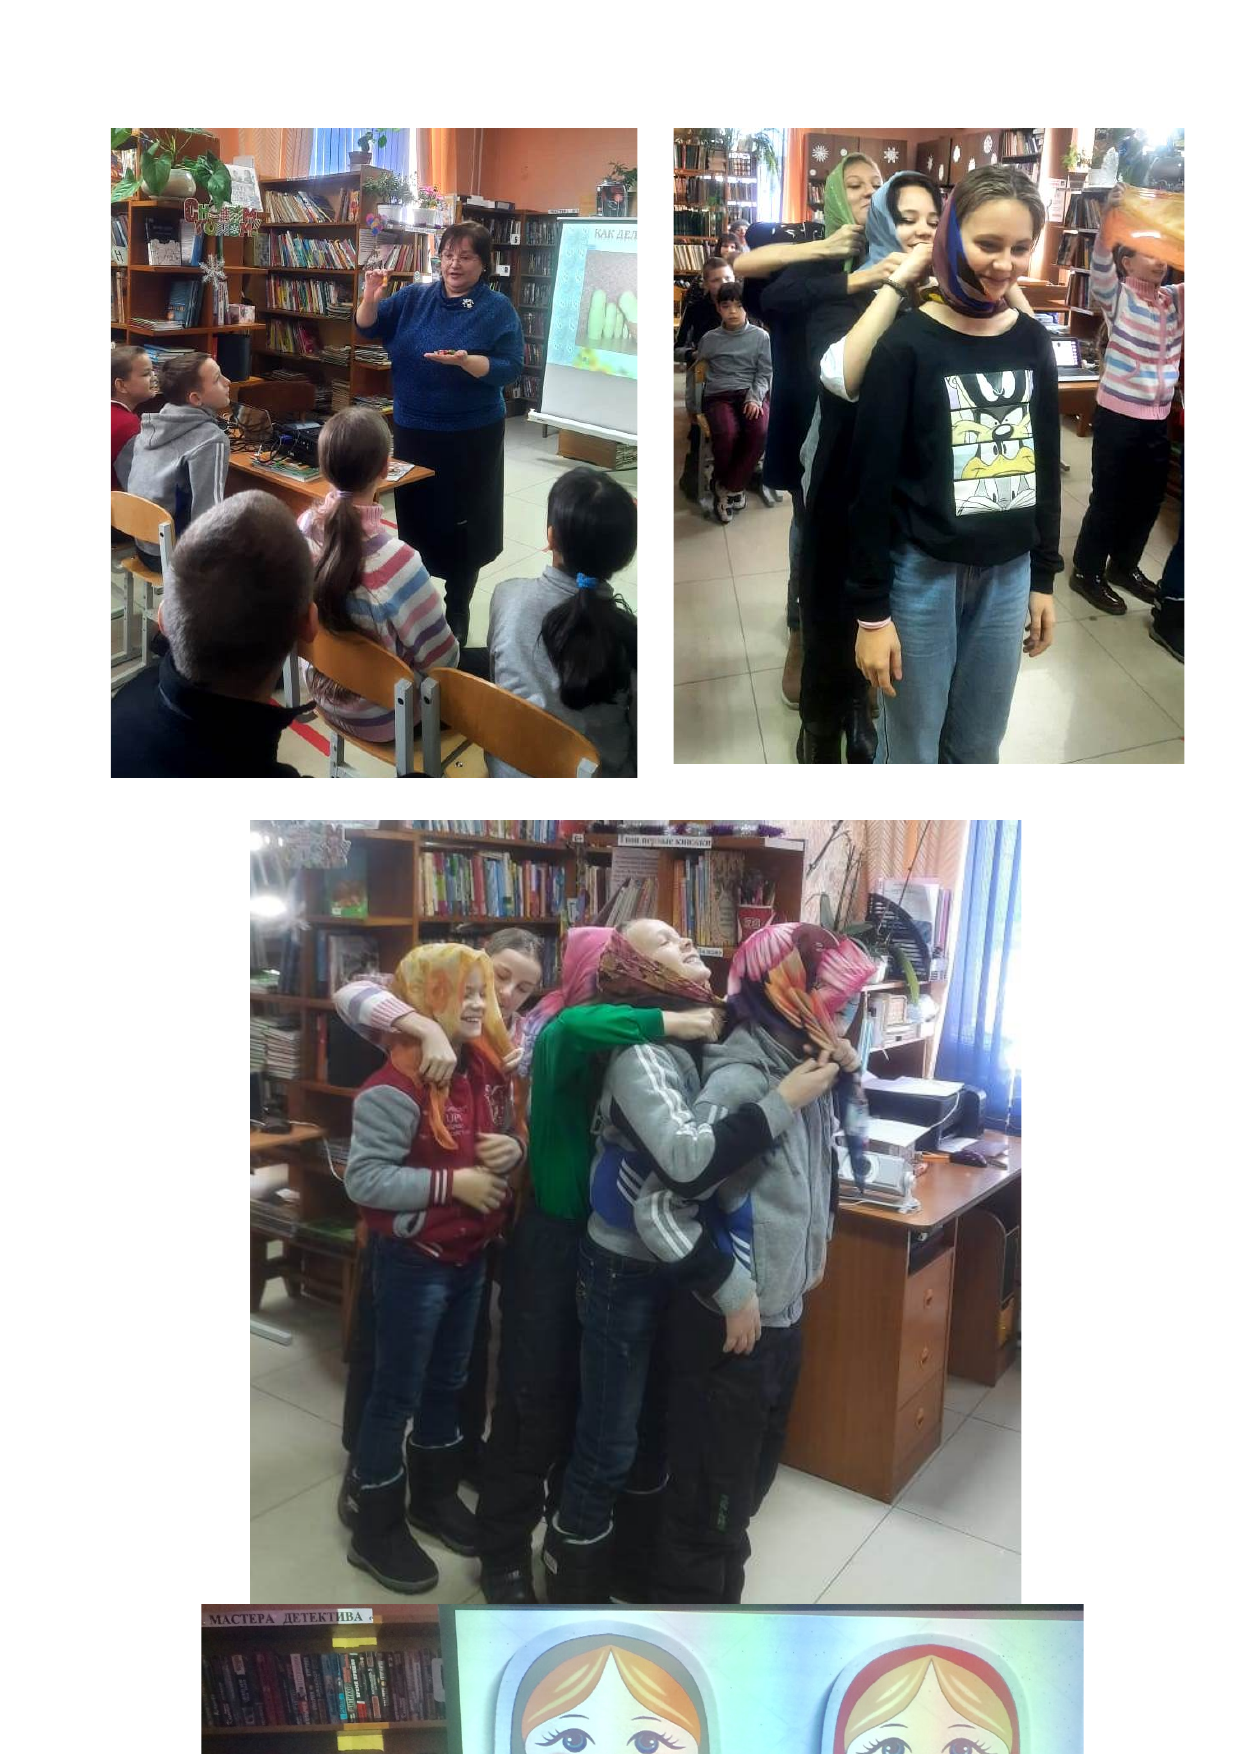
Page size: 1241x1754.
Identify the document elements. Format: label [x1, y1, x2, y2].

picture [110, 128, 638, 778]
picture [673, 128, 1185, 764]
picture [201, 820, 1084, 1754]
